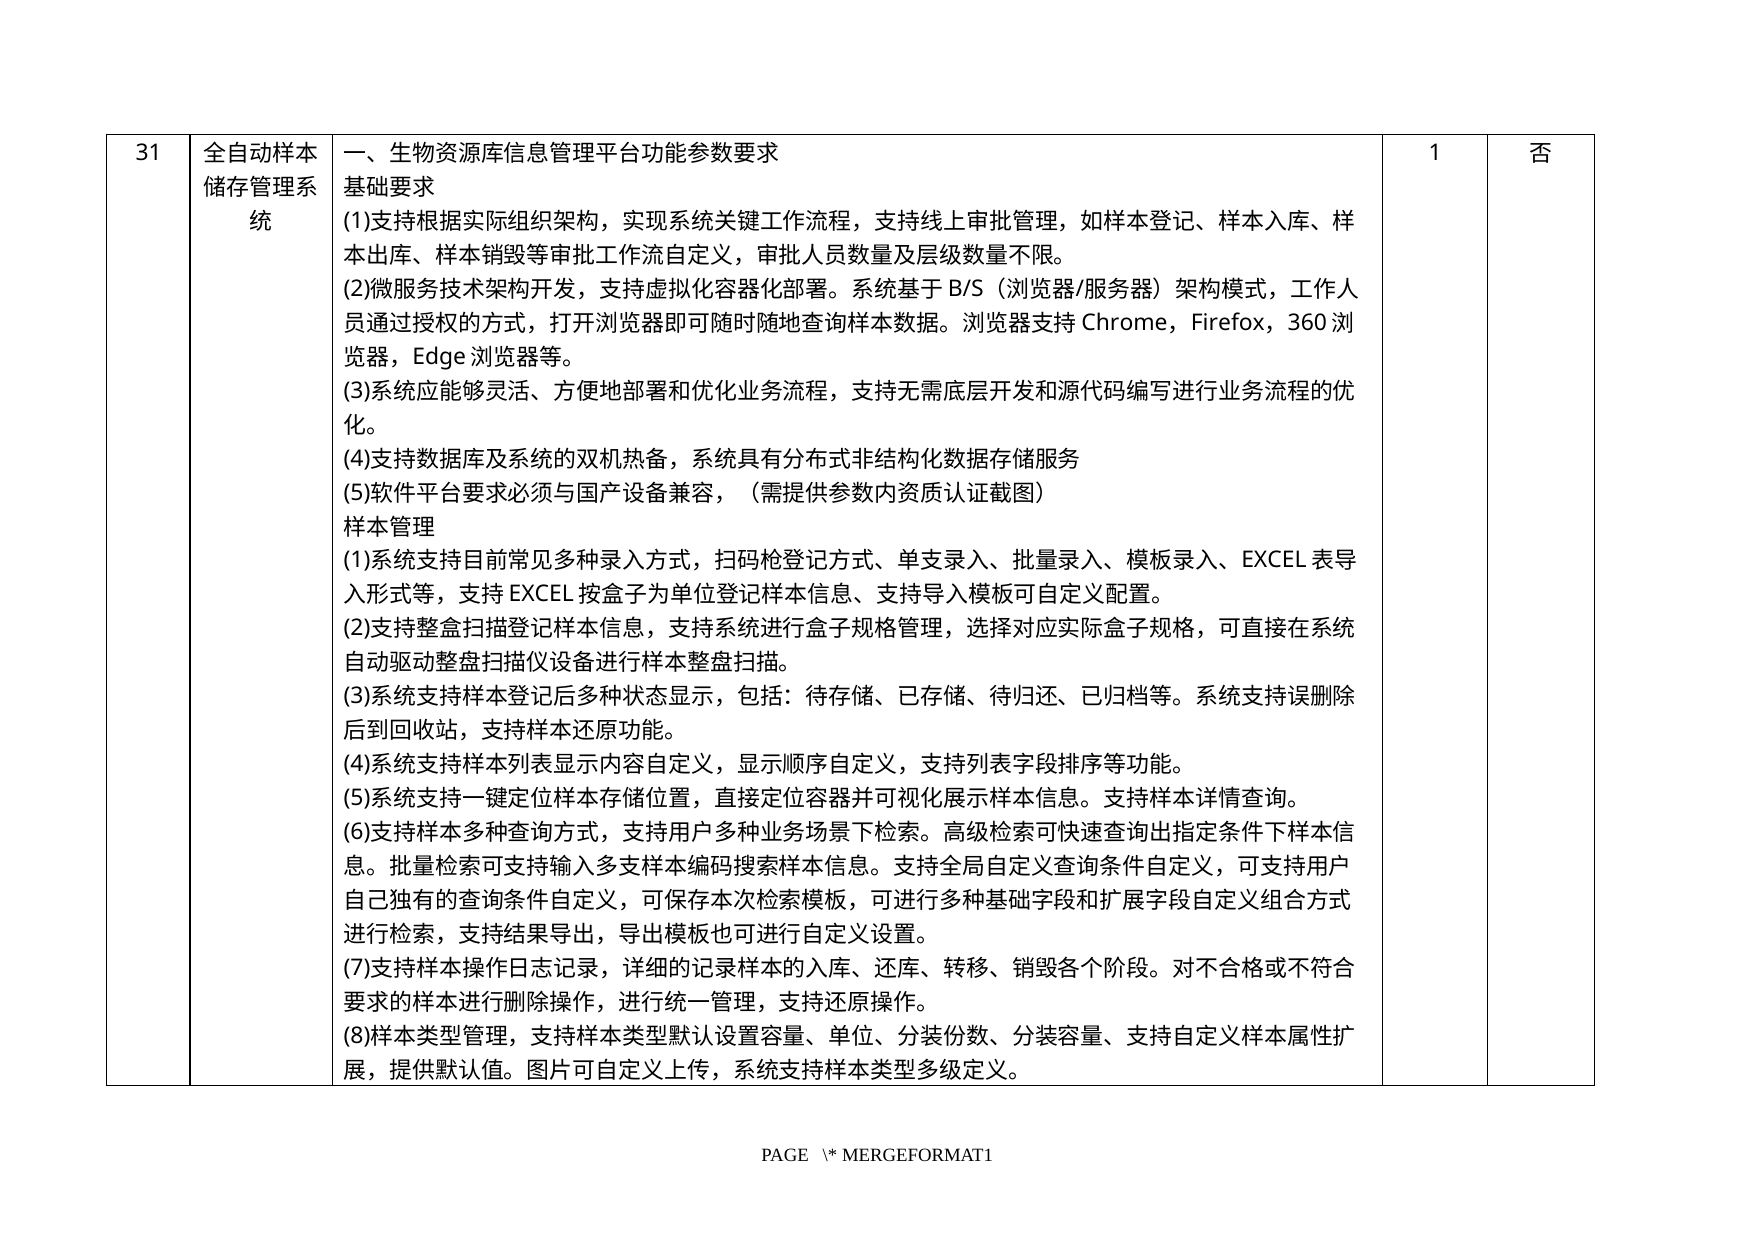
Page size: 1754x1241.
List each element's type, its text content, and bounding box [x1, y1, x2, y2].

table_cell 否 [1488, 135, 1594, 1085]
table_cell 1 [1383, 135, 1487, 1085]
table_cell 31 [107, 135, 189, 1085]
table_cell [333, 135, 1382, 1085]
table_cell 全自动样本储存管理系统 [191, 135, 332, 1085]
